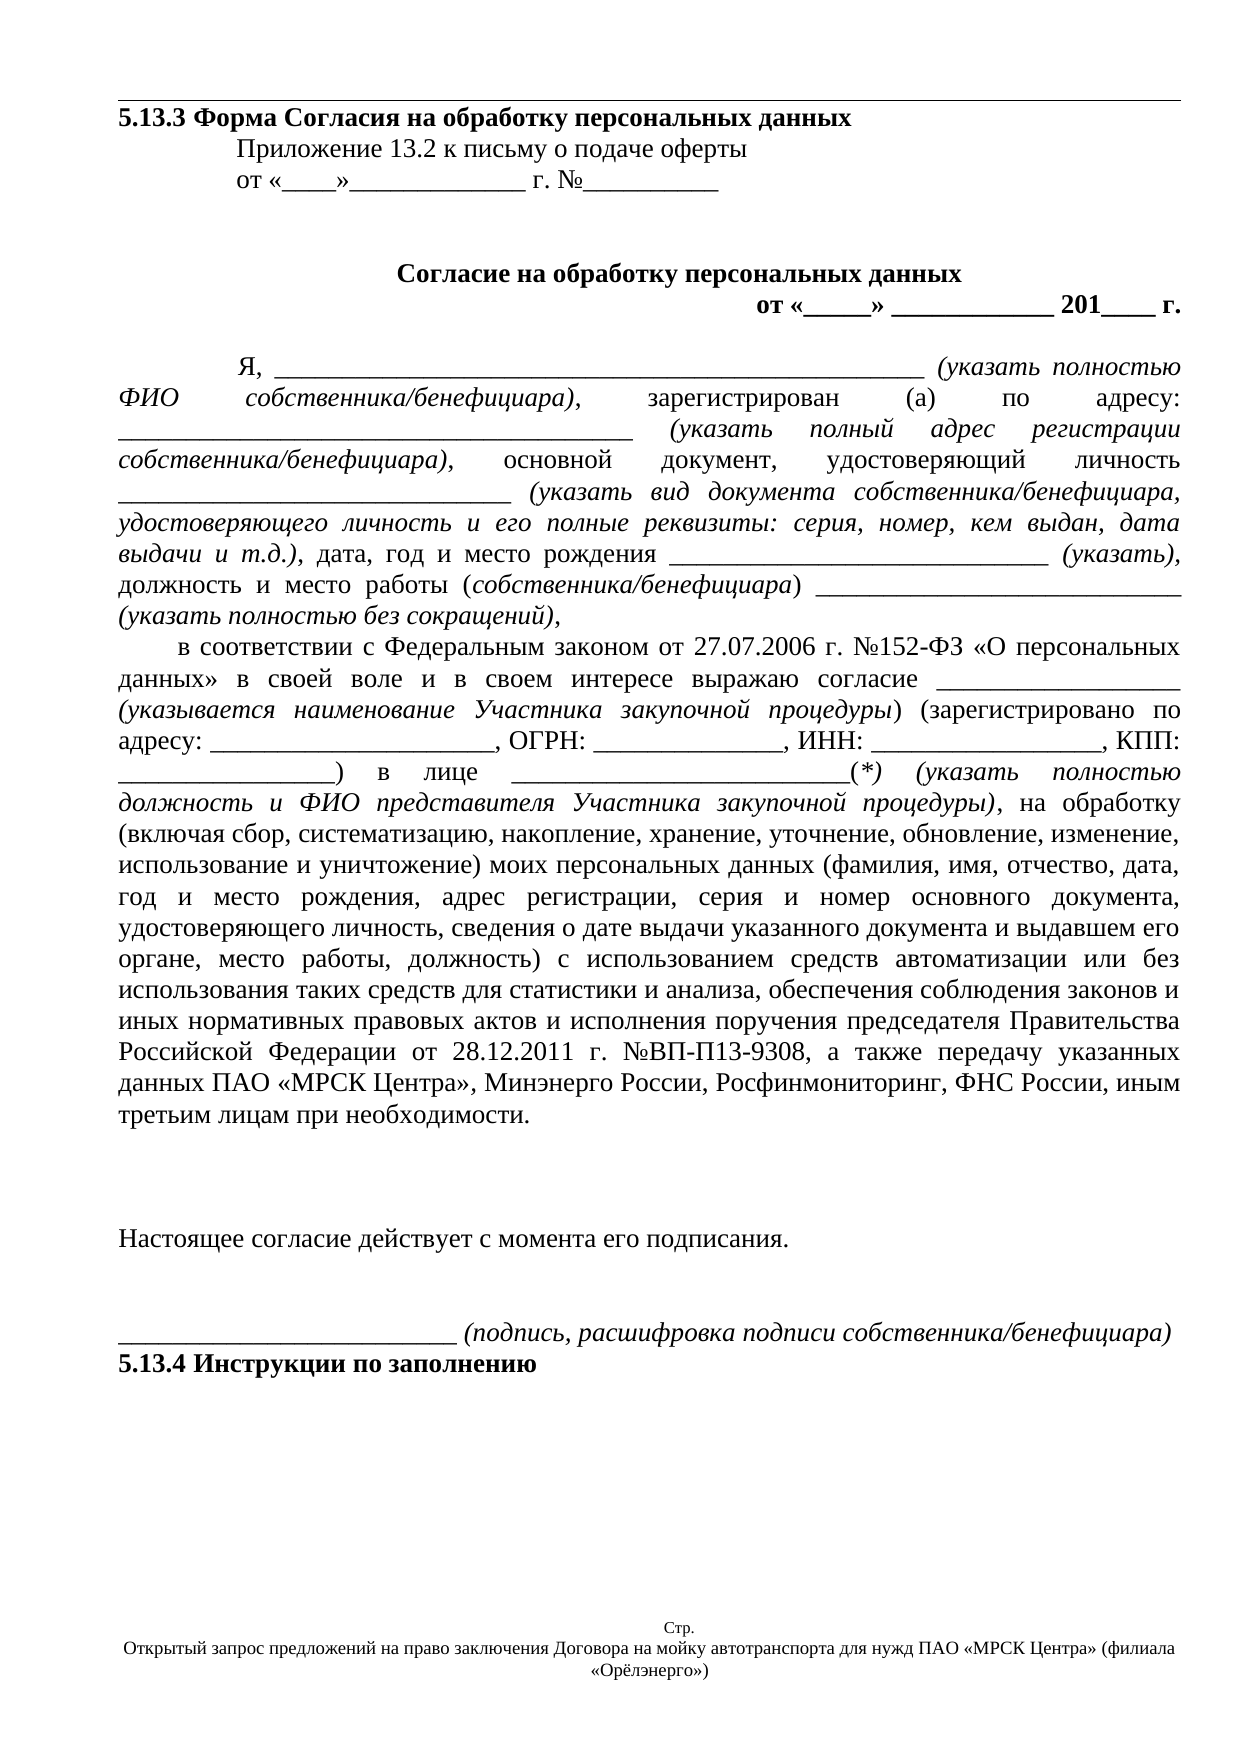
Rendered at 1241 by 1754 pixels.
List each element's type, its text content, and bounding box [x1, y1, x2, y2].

text Приложение 13.2 к письму о подаче оферты от «____»_____________ г. №__________ [236, 132, 1181, 194]
text Я, ________________________________________________ (указать полностью ФИО собственника/бенефициара), зарегистрирован (а) по адресу: ______________________________________ (указать полный адрес регистрации собственника/бенефициара), основной документ, удостоверяющий личность _____________________________ (указать вид документа собственника/бенефициара, удостоверяющего личность и его полные реквизиты: серия, номер, кем выдан, дата выдачи и т.д.), дата, год и место рождения ____________________________ (указать), должность и место работы (собственника/бенефициара) ___________________________ (указать полностью без сокращений), [118, 350, 1181, 631]
text Согласие на обработку персональных данных [118, 257, 1181, 288]
subtitle Форма Согласия на обработку персональных данных [118, 101, 1181, 132]
subtitle Инструкции по заполнению [118, 1347, 1181, 1378]
text Настоящее согласие действует с момента его подписания. [118, 1222, 1181, 1253]
text от «_____» ____________ 201____ г. [118, 288, 1181, 319]
text в соответствии с Федеральным законом от 27.07.2006 г. №152-ФЗ «О персональных данных» в своей воле и в своем интересе выражаю согласие __________________ (указывается наименование Участника закупочной процедуры) (зарегистрировано по адресу: _____________________, ОГРН: ______________, ИНН: _________________, КПП: ________________) в лице _________________________(*) (указать полностью должность и ФИО представителя Участника закупочной процедуры), на обработку (включая сбор, систематизацию, накопление, хранение, уточнение, обновление, изменение, использование и уничтожение) моих персональных данных (фамилия, имя, отчество, дата, год и место рождения, адрес регистрации, серия и номер основного документа, удостоверяющего личность, сведения о дате выдачи указанного документа и выдавшем его органе, место работы, должность) с использованием средств автоматизации или без использования таких средств для статистики и анализа, обеспечения соблюдения законов и иных нормативных правовых актов и исполнения поручения председателя Правительства Российской Федерации от 28.12.2011 г. №ВП-П13-9308, а также передачу указанных данных ПАО «МРСК Центра», Минэнерго России, Росфинмониторинг, ФНС России, иным третьим лицам при необходимости. [118, 631, 1181, 1129]
text _________________________ (подпись, расшифровка подписи собственника/бенефициара) [118, 1316, 1181, 1347]
